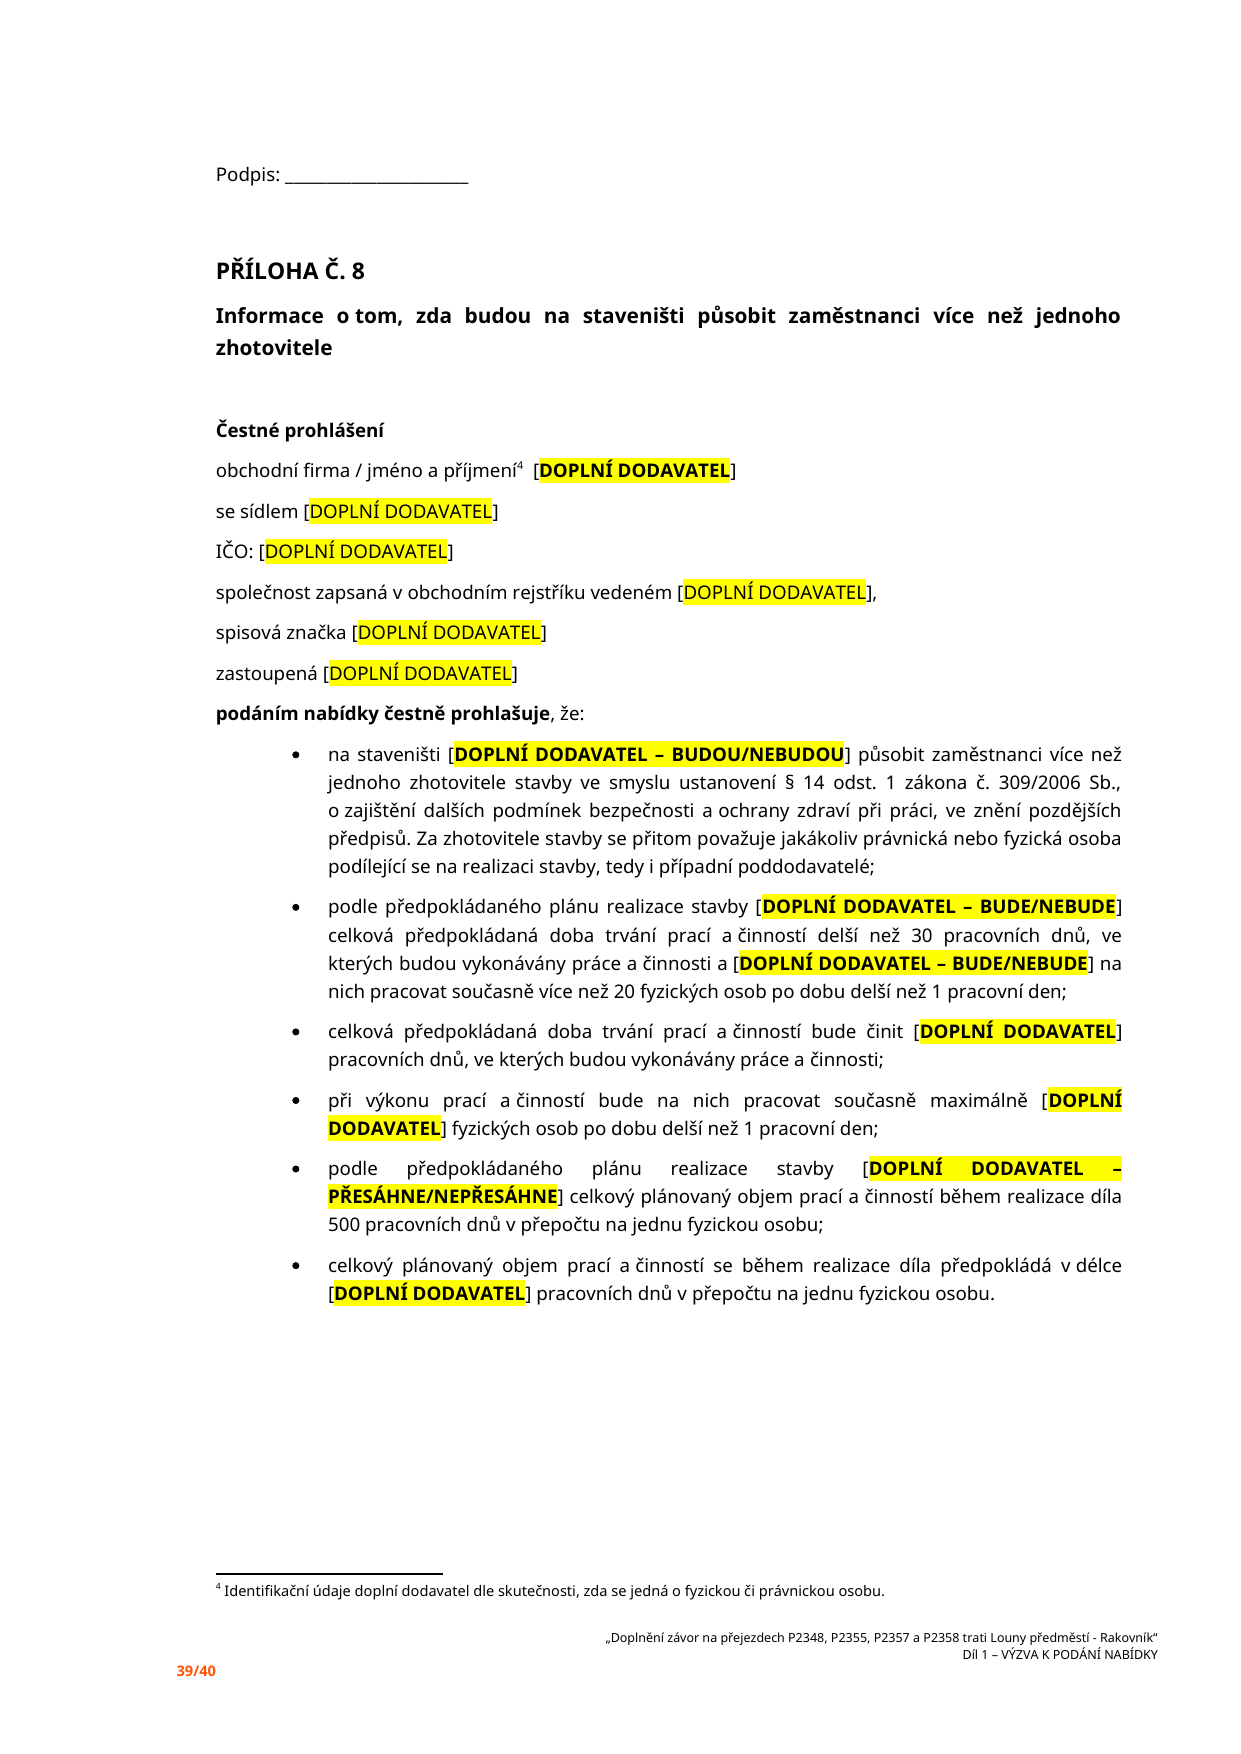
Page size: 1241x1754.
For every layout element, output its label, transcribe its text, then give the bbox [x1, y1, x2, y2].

text se sídlem [DOPLNÍ DODAVATEL] [492, 498, 1122, 524]
text podle předpokládaného plánu realizace stavby [DOPLNÍ DODAVATEL – BUDE/NEBUDE] celková předpokládaná doba trvání prací a činností delší než 30 pracovních dnů, ve kterých budou vykonávány práce a činnosti a [DOPLNÍ DODAVATEL – BUDE/NEBUDE] na nich pracovat současně více než 20 fyzických osob po dobu delší než 1 pracovní den; [292, 894, 1122, 1003]
text na staveništi [DOPLNÍ DODAVATEL – BUDOU/NEBUDOU] působit zaměstnanci více než jednoho zhotovitele stavby ve smyslu ustanovení § 14 odst. 1 zákona č. 309/2006 Sb., o zajištění dalších podmínek bezpečnosti a ochrany zdraví při práci, ve znění pozdějších předpisů. Za zhotovitele stavby se přitom považuje jakákoliv právnická nebo fyzická osoba podílející se na realizaci stavby, tedy i případní poddodavatelé; [292, 741, 1122, 879]
text podáním nabídky čestně prohlašuje, že: [216, 701, 1122, 726]
text Informace o tom, zda budou na staveništi působit zaměstnanci více než jednoho zhotovitele [216, 302, 1122, 361]
text společnost zapsaná v obchodním rejstříku vedeném [DOPLNÍ DODAVATEL], [866, 579, 1122, 605]
text obchodní firma / jméno a příjmení [DOPLNÍ DODAVATEL] [216, 458, 539, 483]
text IČO: [DOPLNÍ DODAVATEL] [447, 539, 1122, 564]
text se sídlem [DOPLNÍ DODAVATEL] [216, 498, 309, 524]
text Podpis: ______________________ [216, 161, 1122, 187]
text zastoupená [DOPLNÍ DODAVATEL] [216, 660, 329, 686]
text zastoupená [DOPLNÍ DODAVATEL] [512, 660, 1122, 686]
text při výkonu prací a činností bude na nich pracovat současně maximálně [DOPLNÍ DODAVATEL] fyzických osob po dobu delší než 1 pracovní den; [292, 1087, 1122, 1141]
text podle předpokládaného plánu realizace stavby [DOPLNÍ DODAVATEL – PŘESÁHNE/NEPŘESÁHNE] celkový plánovaný objem prací a činností během realizace díla 500 pracovních dnů v přepočtu na jednu fyzickou osobu; [292, 1156, 1122, 1237]
text spisová značka [DOPLNÍ DODAVATEL] [216, 620, 358, 645]
text společnost zapsaná v obchodním rejstříku vedeném [DOPLNÍ DODAVATEL], [216, 579, 683, 605]
text celková předpokládaná doba trvání prací a činností bude činit [DOPLNÍ DODAVATEL] pracovních dnů, ve kterých budou vykonávány práce a činnosti; [292, 1018, 1122, 1072]
text celkový plánovaný objem prací a činností se během realizace díla předpokládá v délce [DOPLNÍ DODAVATEL] pracovních dnů v přepočtu na jednu fyzickou osobu. [292, 1252, 1122, 1306]
text obchodní firma / jméno a příjmení [DOPLNÍ DODAVATEL] [730, 458, 1122, 483]
text spisová značka [DOPLNÍ DODAVATEL] [541, 620, 1122, 645]
text Příloha č. 8 [216, 255, 1122, 286]
text Čestné prohlášení [216, 417, 1122, 443]
